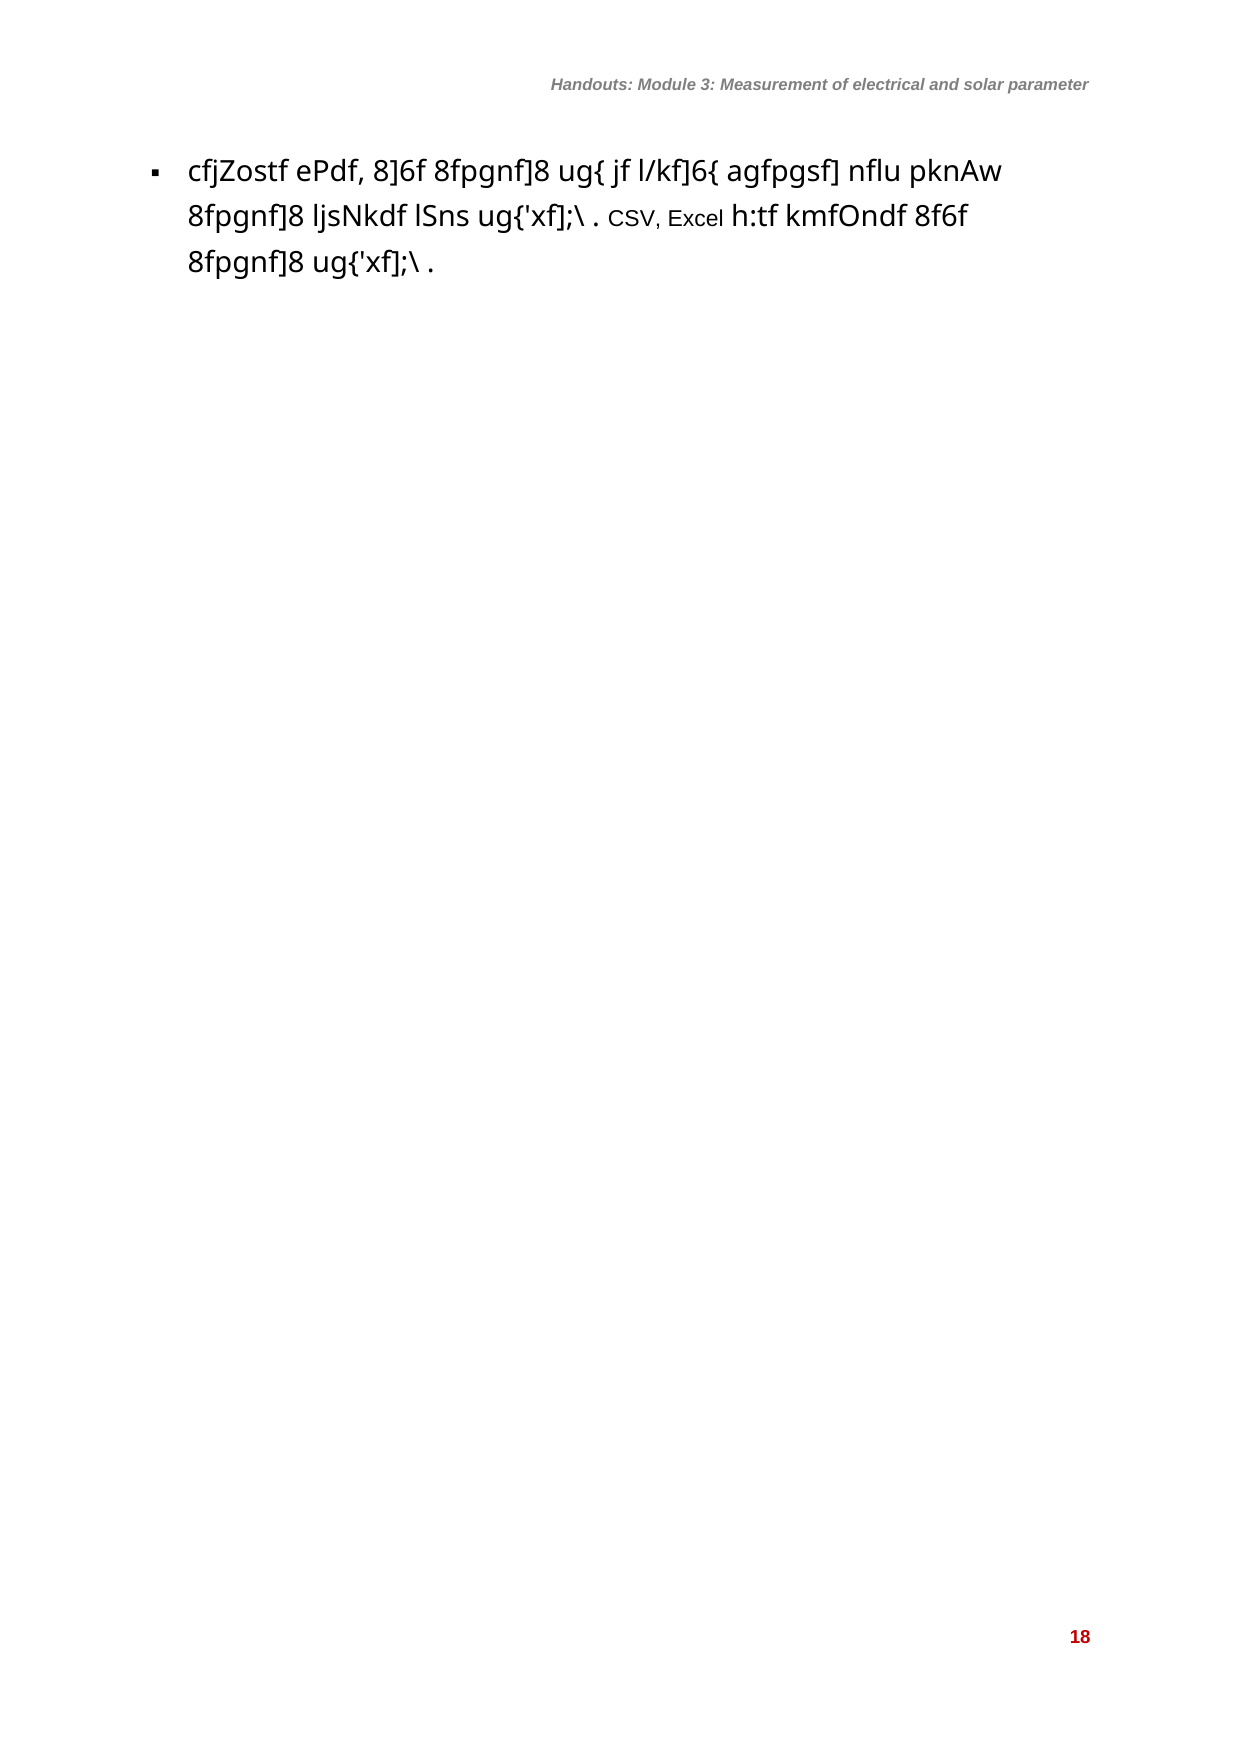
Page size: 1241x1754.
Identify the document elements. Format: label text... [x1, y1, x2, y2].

list cfjZostf ePdf, 8]6f 8fpgnf]8 ug{ jf l/kf]6{ agfpgsf] nflu pknAw 8fpgnf]8 ljsNkdf lSns ug{'xf];\ . CSV, Excel h:tf kmfOndf 8f6f 8fpgnf]8 ug{'xf];\ . [150, 150, 1090, 281]
